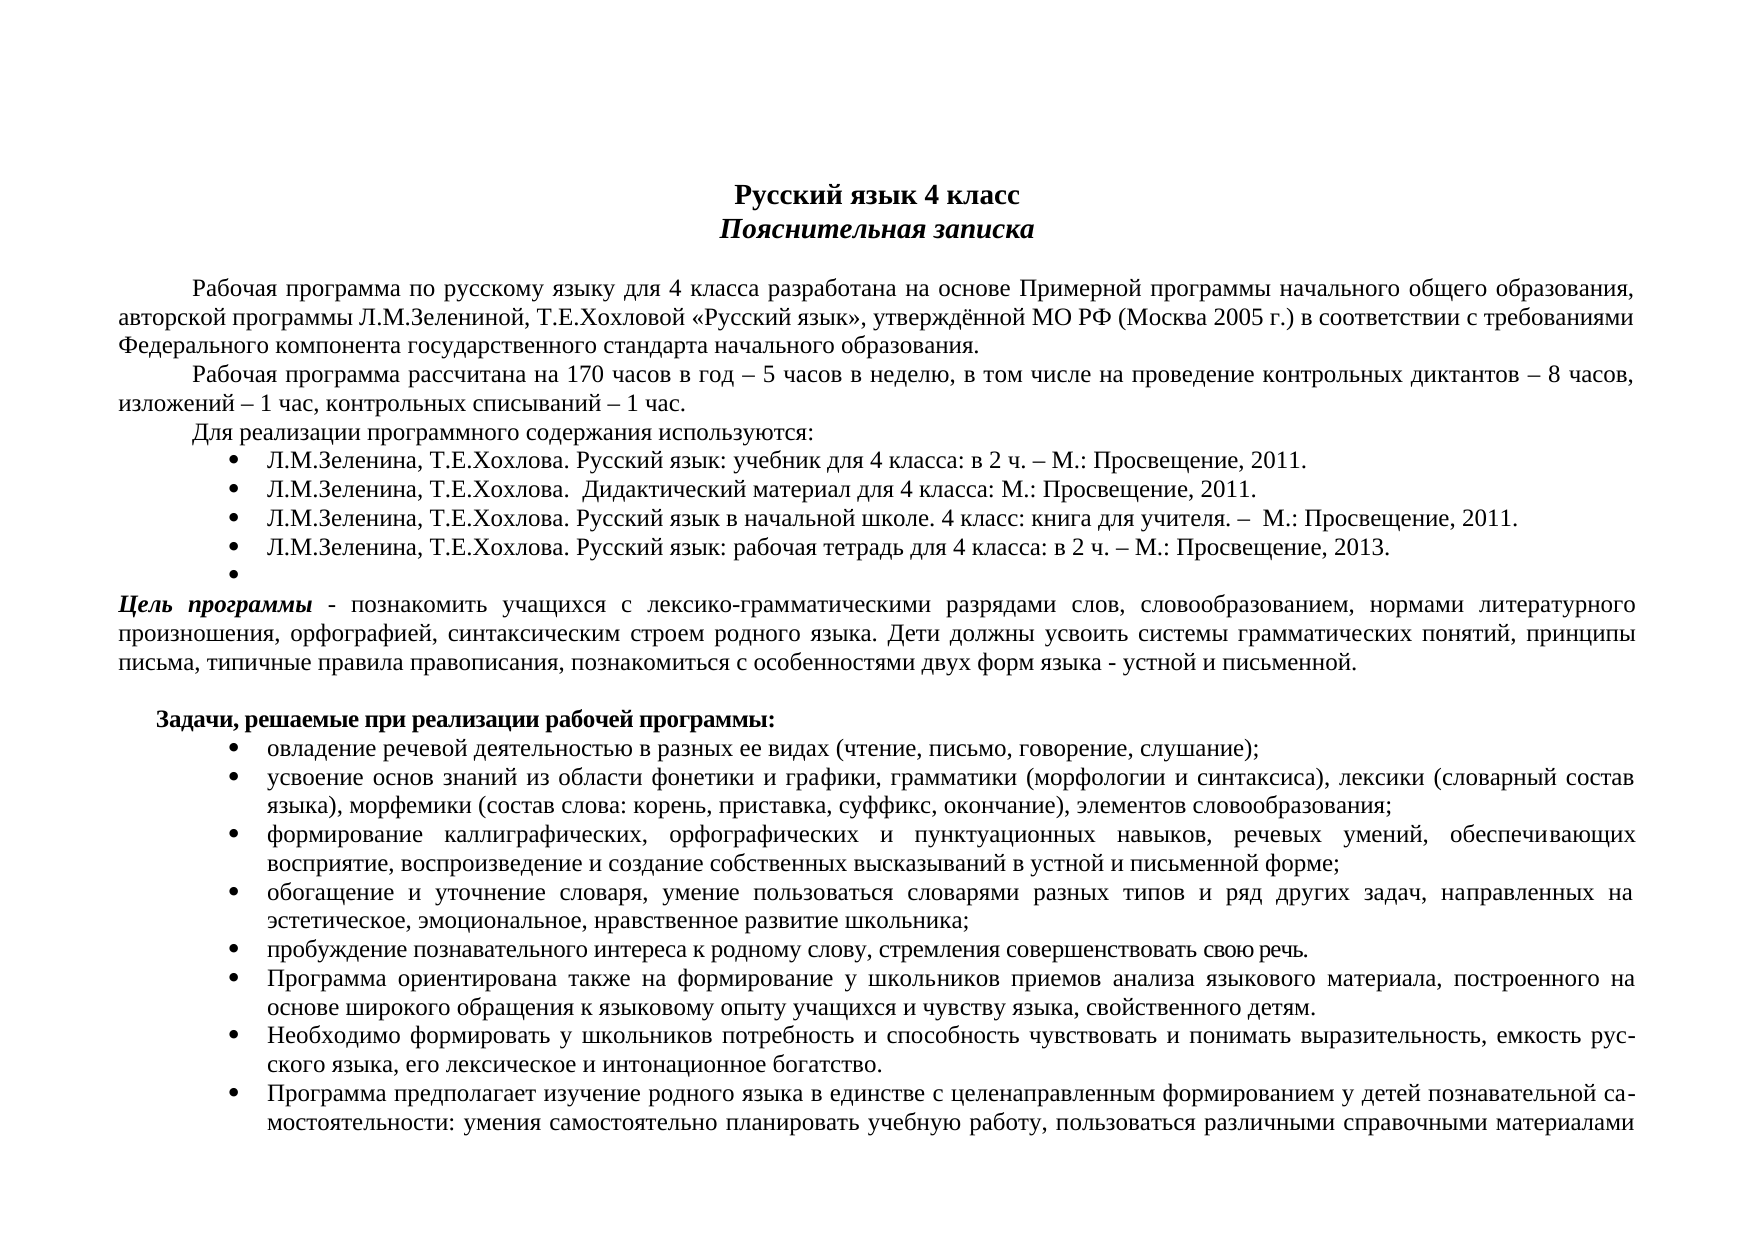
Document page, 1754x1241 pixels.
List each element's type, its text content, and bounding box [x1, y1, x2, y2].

text Цель программы - познакомить учащихся с лексико-грамматическими разрядами слов, словообразованием, нормами литературного произношения, орфографией, синтаксическим строем родного языка. Дети должны усвоить системы грамматических понятий, принципы письма, типичные правила правописания, познакомиться с особенностями двух форм языка - устной и письменной. [118, 589, 1636, 676]
list формирование каллиграфических, орфографических и пунктуационных навыков, речевых умений, обеспечивающих восприятие, воспроизведение и создание собственных высказываний в устной и письменной форме; [229, 819, 1636, 877]
list обогащение и уточнение словаря, умение пользоваться словарями разных типов и ряд других задач, направленных на эстетическое, эмоциональное, нравственное развитие школьника; [229, 877, 1633, 934]
list Л.М.Зеленина, Т.Е.Хохлова. Русский язык в начальной школе. 4 класс: книга для учителя. – М.: Просвещение, 2011. [229, 503, 1636, 532]
list Л.М.Зеленина, Т.Е.Хохлова. Дидактический материал для 4 класса: М.: Просвещение, 2011. [229, 474, 1636, 503]
text Задачи, решаемые при реализации рабочей программы: [156, 704, 1636, 733]
text Русский язык 4 класс [118, 177, 1636, 211]
text Рабочая программа по русскому языку для 4 класса разработана на основе Примерной программы начального общего образования, авторской программы Л.М.Зелениной, Т.Е.Хохловой «Русский язык», утверждённой МО РФ (Москва 2005 г.) в соответствии с требованиями Федерального компонента государственного стандарта начального образования. [118, 273, 1636, 359]
list Необходимо формировать у школьников потребность и способность чувствовать и понимать выразительность, емкость русского языка, его лексическое и интонационное богатство. [229, 1021, 1636, 1078]
list Л.М.Зеленина, Т.Е.Хохлова. Русский язык: рабочая тетрадь для 4 класса: в 2 ч. – М.: Просвещение, 2013. [229, 532, 1636, 561]
list усвоение основ знаний из области фонетики и графики, грамматики (морфологии и синтаксиса), лексики (словарный состав языка), морфемики (состав слова: корень, приставка, суффикс, окончание), элементов словообразования; [229, 762, 1635, 819]
text Для реализации программного содержания используются: [118, 417, 1636, 446]
text Рабочая программа рассчитана на 170 часов в год – 5 часов в неделю, в том числе на проведение контрольных диктантов – 8 часов, изложений – 1 час, контрольных списываний – 1 час. [118, 359, 1636, 417]
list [229, 1078, 1636, 1136]
text Пояснительная записка [118, 211, 1636, 244]
list пробуждение познавательного интереса к родному слову, стремления совершенствовать свою речь. [229, 934, 1636, 963]
list овладение речевой деятельностью в разных ее видах (чтение, письмо, говорение, слушание); [229, 733, 1635, 762]
list Программа ориентирована также на формирование у школьников приемов анализа языкового материала, построенного на основе широкого обращения к языковому опыту учащихся и чувству языка, свойственного детям. [229, 963, 1636, 1021]
list Л.М.Зеленина, Т.Е.Хохлова. Русский язык: учебник для 4 класса: в 2 ч. – М.: Просвещение, 2011. [229, 446, 1636, 474]
